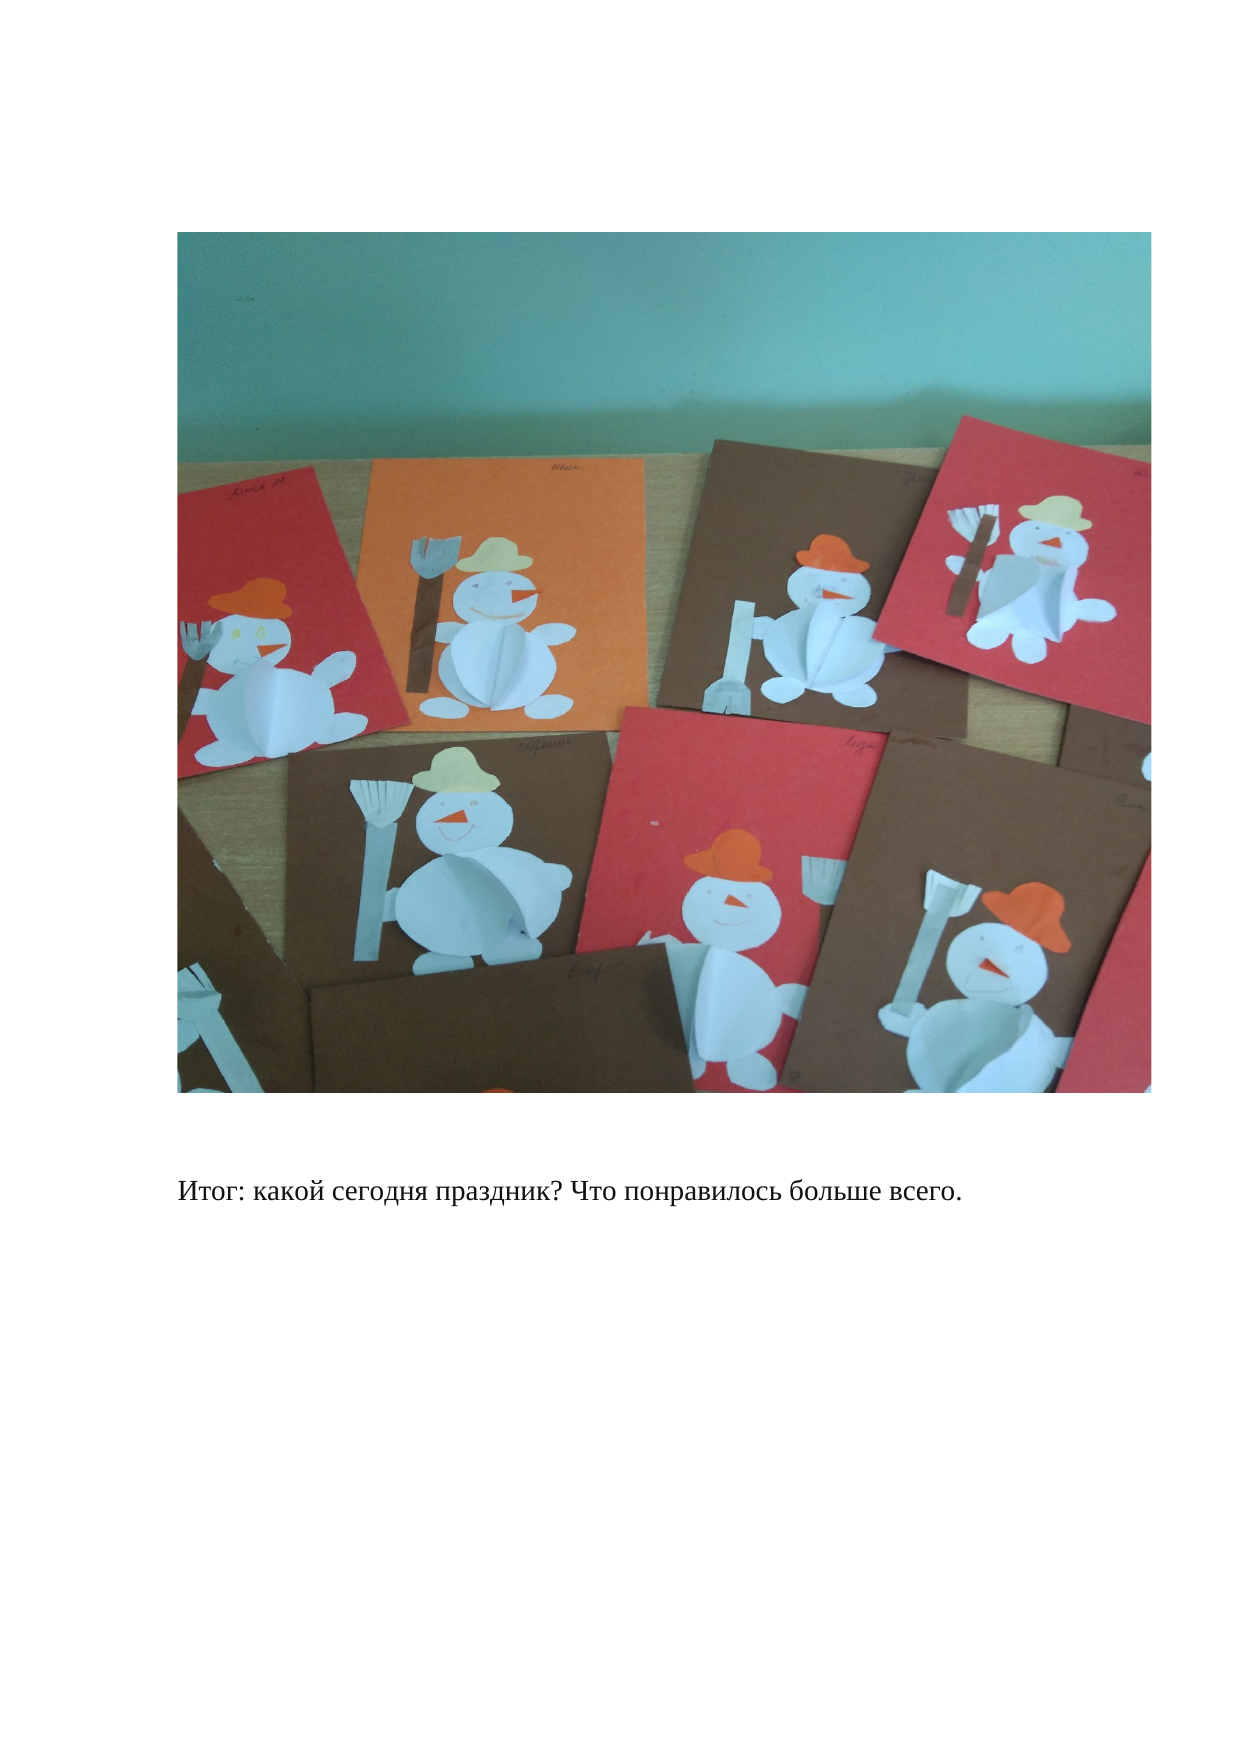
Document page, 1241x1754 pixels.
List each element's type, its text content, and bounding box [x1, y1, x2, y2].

text Итог: какой сегодня праздник? Что понравилось больше всего. [177, 1173, 1152, 1207]
picture [177, 232, 1152, 1093]
